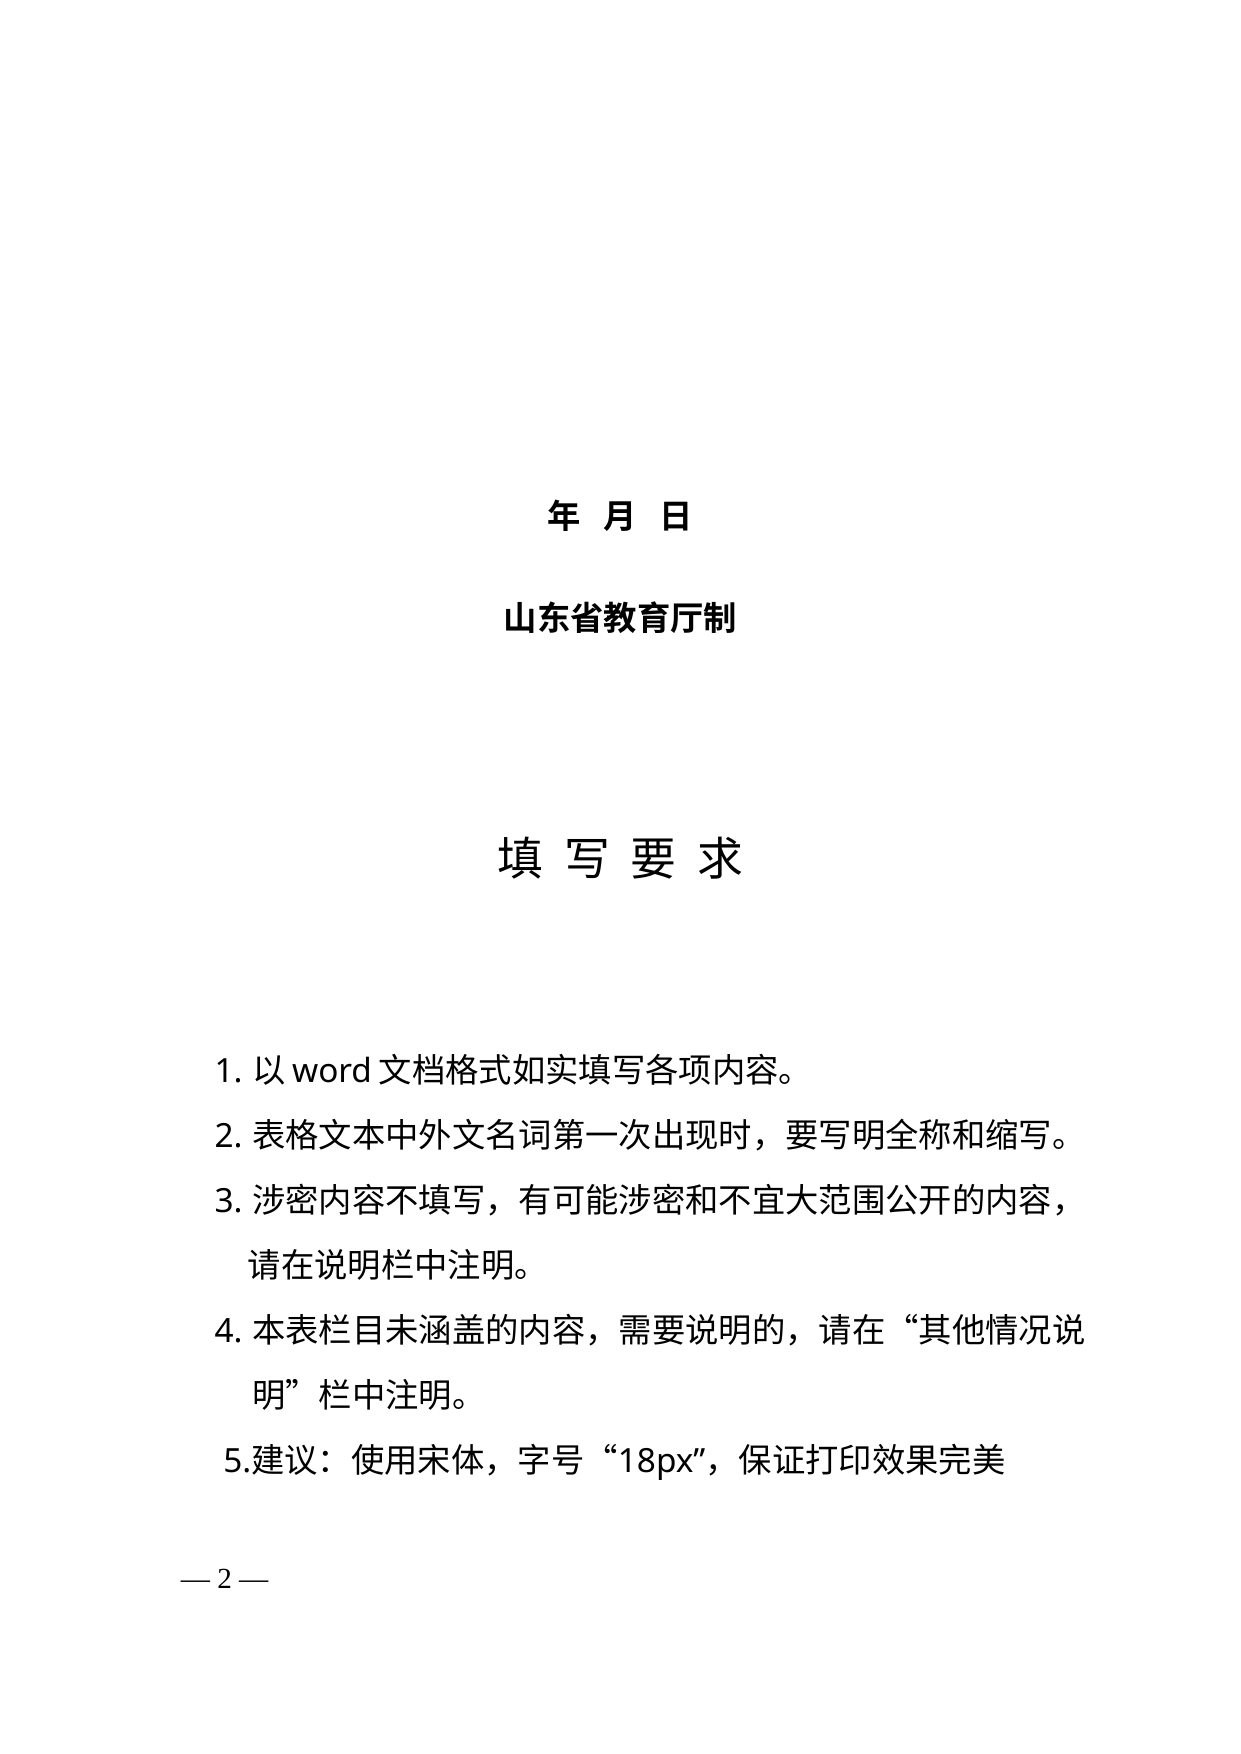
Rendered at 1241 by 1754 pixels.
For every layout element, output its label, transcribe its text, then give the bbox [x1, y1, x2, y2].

text 5.建议：使用宋体，字号“18px”，保证打印效果完美 [148, 1426, 1090, 1491]
list 涉密内容不填写，有可能涉密和不宜大范围公开的内容， [214, 1166, 1092, 1231]
list 本表栏目未涵盖的内容，需要说明的，请在“其他情况说 [214, 1296, 1092, 1361]
text 填 写 要 求 [148, 807, 1092, 904]
text 明”栏中注明。 [252, 1361, 1092, 1426]
list 以word文档格式如实填写各项内容。 [214, 1036, 1092, 1101]
list 表格文本中外文名词第一次出现时，要写明全称和缩写。 [214, 1101, 1092, 1166]
text 请在说明栏中注明。 [148, 1231, 1092, 1296]
text 年 月 日 [148, 489, 1092, 538]
text 山东省教育厅制 [148, 583, 1092, 648]
